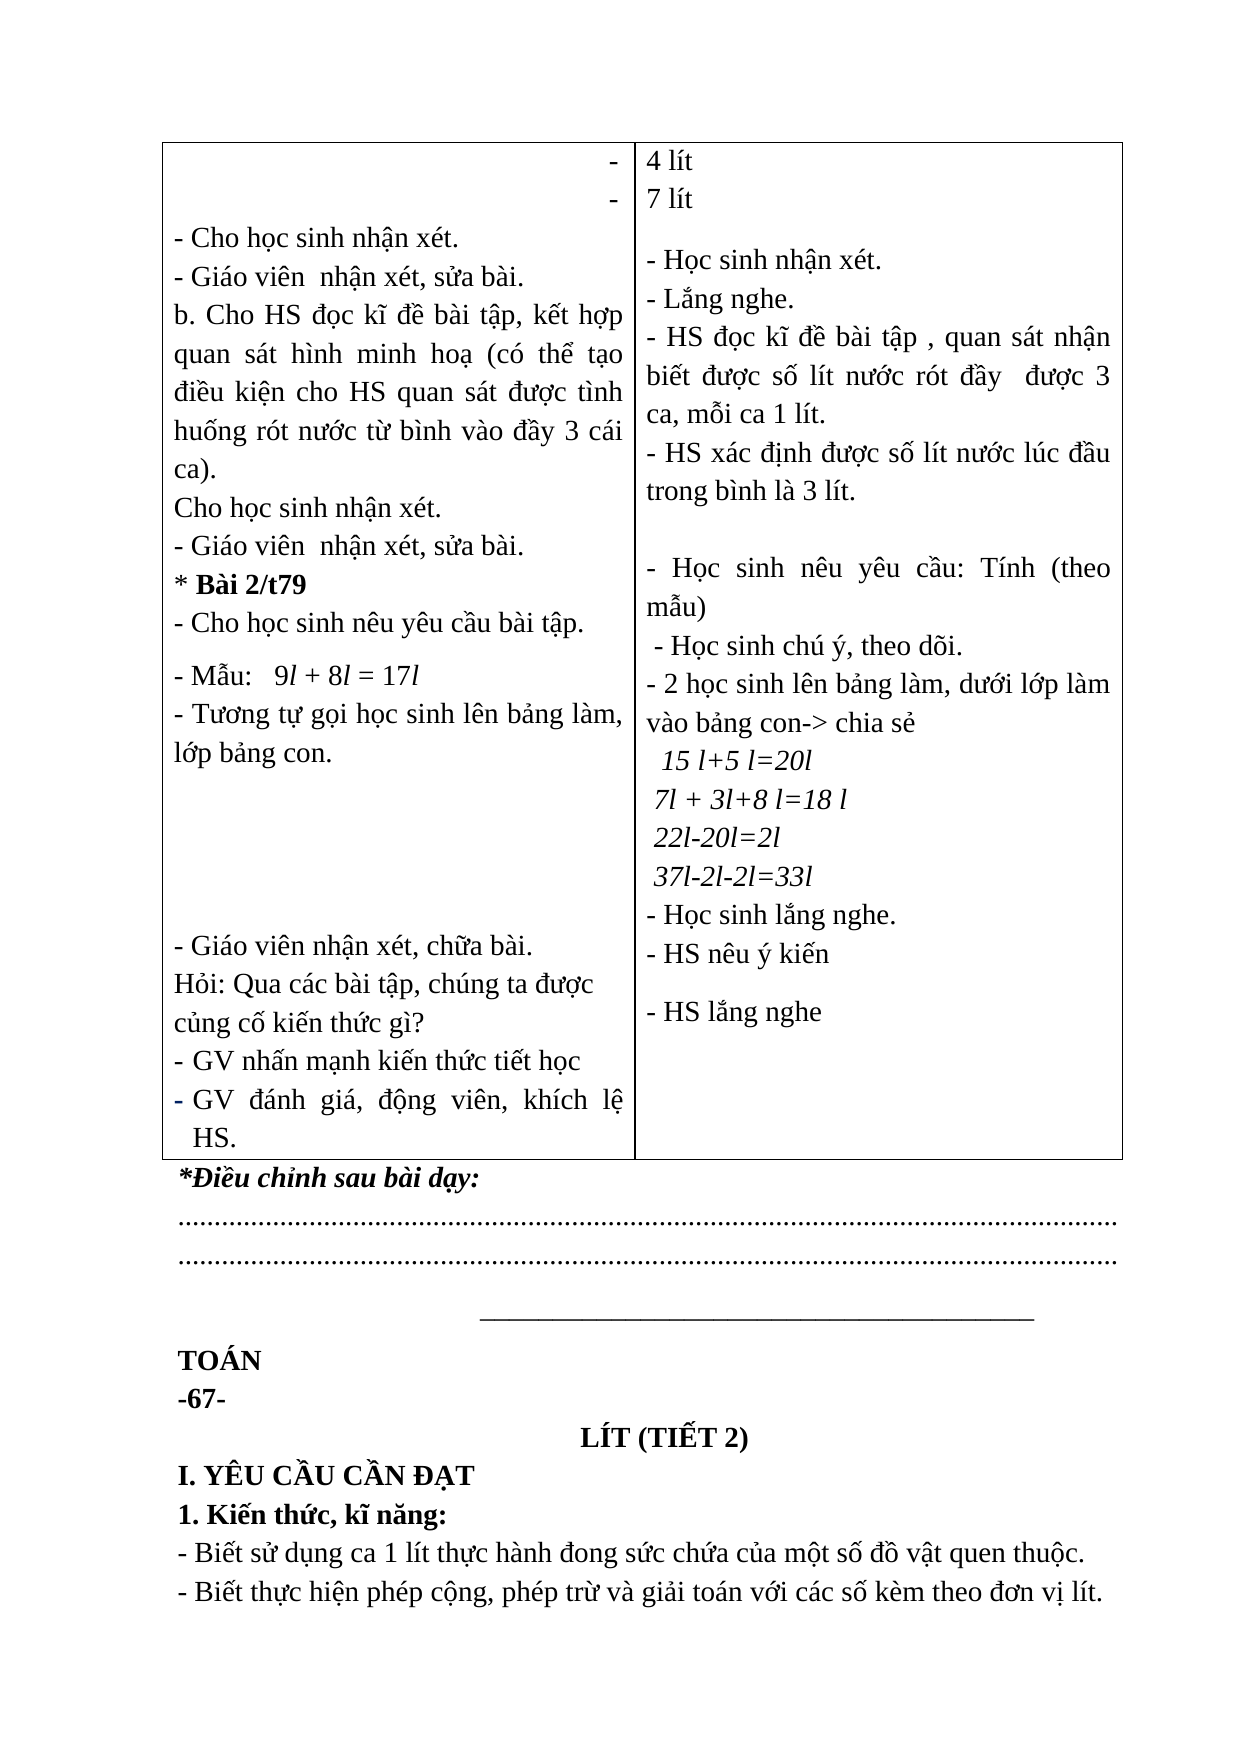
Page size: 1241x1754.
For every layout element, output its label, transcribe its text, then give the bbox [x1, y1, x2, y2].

text ................................................................................................................................. [177, 1237, 1152, 1271]
text I. YÊU CẦU CẦN ĐẠT [177, 1458, 1152, 1492]
text *Điều chỉnh sau bài dạy: [177, 1160, 1152, 1193]
text ______________________________________ [177, 1290, 1152, 1323]
text ................................................................................................................................. [177, 1198, 1152, 1232]
text - Biết sử dụng ca 1 lít thực hành đong sức chứa của một số đồ vật quen thuộc. [177, 1535, 1152, 1569]
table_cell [636, 143, 1122, 1159]
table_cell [163, 143, 634, 1159]
text TOÁN [177, 1343, 1152, 1376]
text -67- [177, 1381, 1152, 1415]
text - Biết thực hiện phép cộng, phép trừ và giải toán với các số kèm theo đơn vị lít. [177, 1574, 1152, 1607]
text 1. Kiến thức, kĩ năng: [177, 1497, 1152, 1530]
text LÍT (TIẾT 2) [177, 1420, 1152, 1453]
